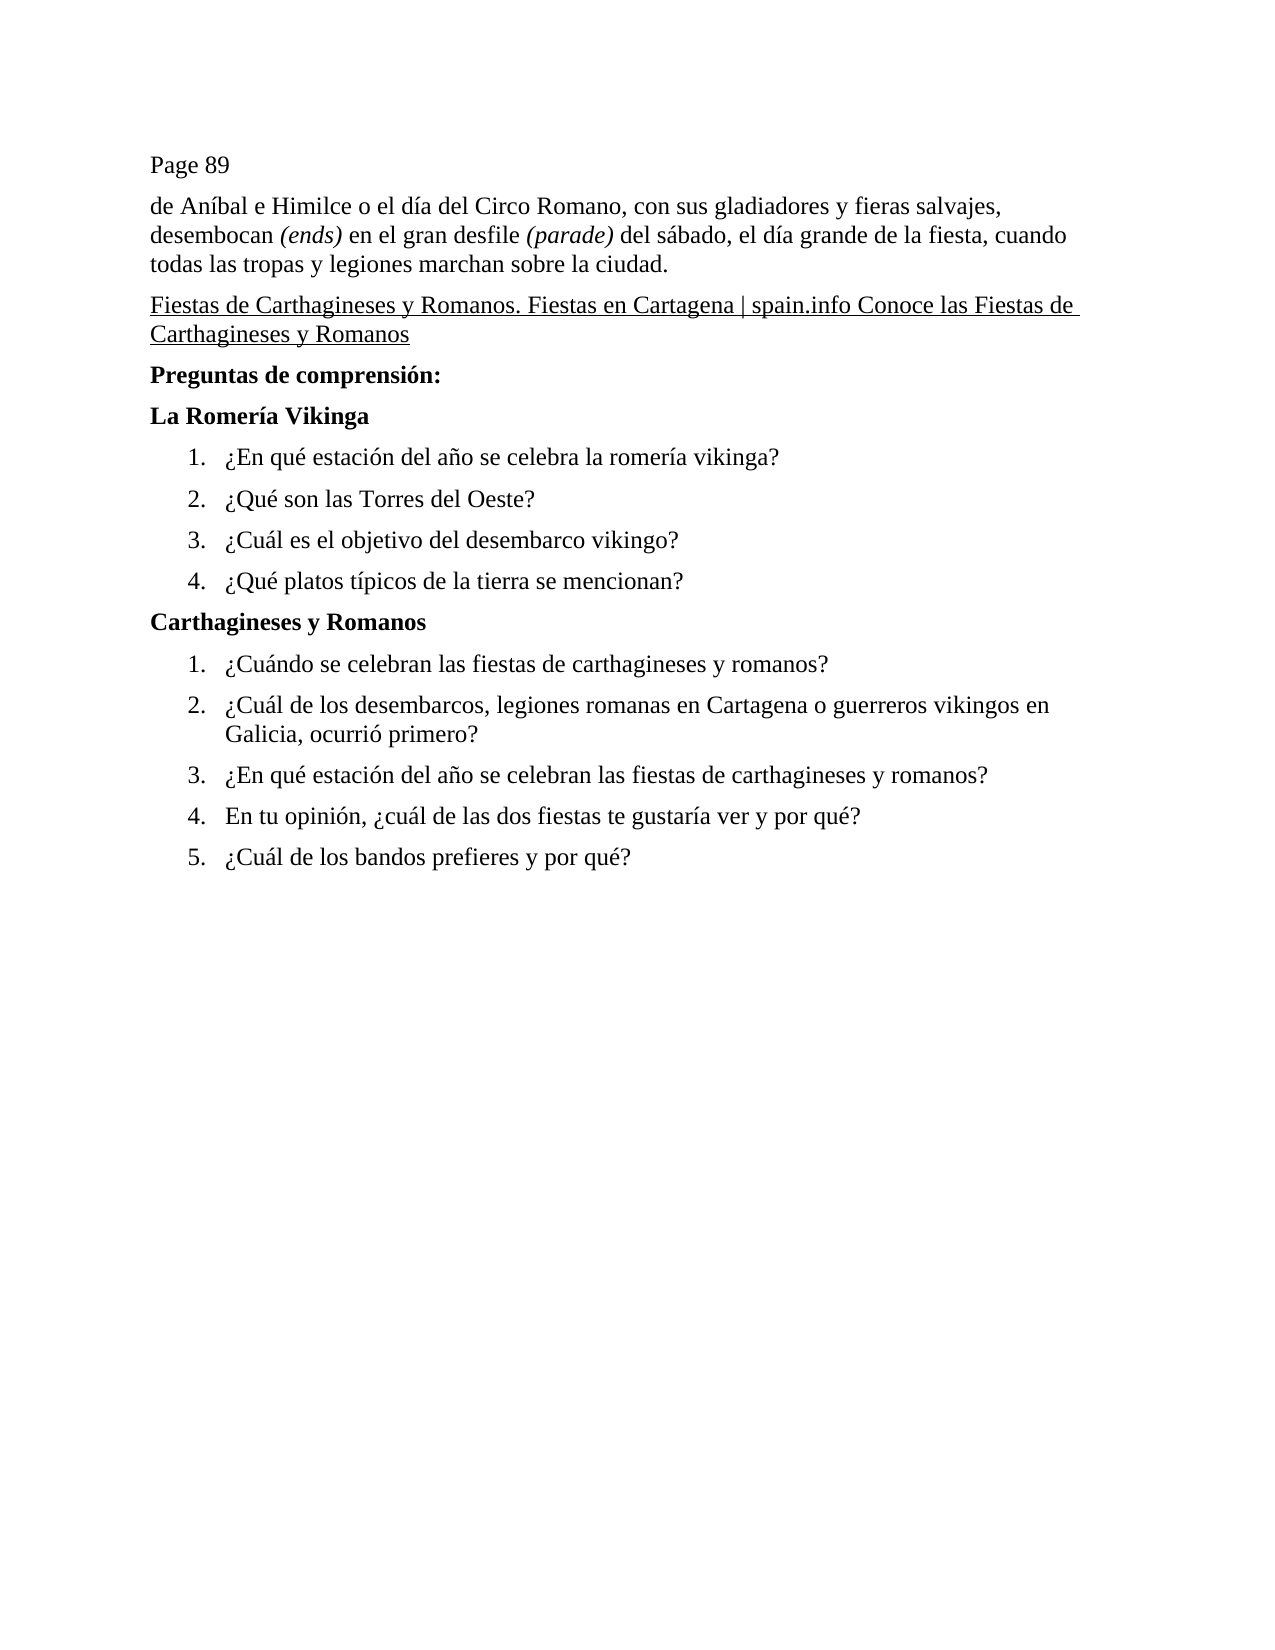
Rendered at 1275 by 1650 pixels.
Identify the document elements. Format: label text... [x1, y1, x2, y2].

list ¿Qué platos típicos de la tierra se mencionan? [187, 566, 1125, 595]
text de Aníbal e Himilce o el día del Circo Romano, con sus gladiadores y fieras salvajes, desembocan (ends) en el gran desfile (parade) del sábado, el día grande de la fiesta, cuando todas las tropas y legiones marchan sobre la ciudad. [150, 191, 1125, 277]
list ¿Cuándo se celebran las fiestas de carthagineses y romanos? [187, 649, 1125, 677]
text Preguntas de comprensión: [150, 360, 1125, 389]
list ¿Qué son las Torres del Oeste? [187, 484, 1125, 512]
list ¿Cuál de los bandos prefieres y por qué? [187, 842, 1125, 871]
list ¿Cuál es el objetivo del desembarco vikingo? [187, 525, 1125, 554]
text Carthagineses y Romanos [150, 607, 1125, 636]
text Page 89 [150, 150, 1125, 179]
list ¿En qué estación del año se celebra la romería vikinga? [187, 442, 1125, 471]
text Fiestas de Carthagineses y Romanos. Fiestas en Cartagena | spain.info Conoce las Fiestas de Carthagineses y Romanos [150, 290, 1125, 347]
text La Romería Vikinga [150, 401, 1125, 430]
list En tu opinión, ¿cuál de las dos fiestas te gustaría ver y por qué? [187, 801, 1125, 830]
list ¿En qué estación del año se celebran las fiestas de carthagineses y romanos? [187, 760, 1125, 789]
list ¿Cuál de los desembarcos, legiones romanas en Cartagena o guerreros vikingos en Galicia, ocurrió primero? [187, 690, 1125, 747]
